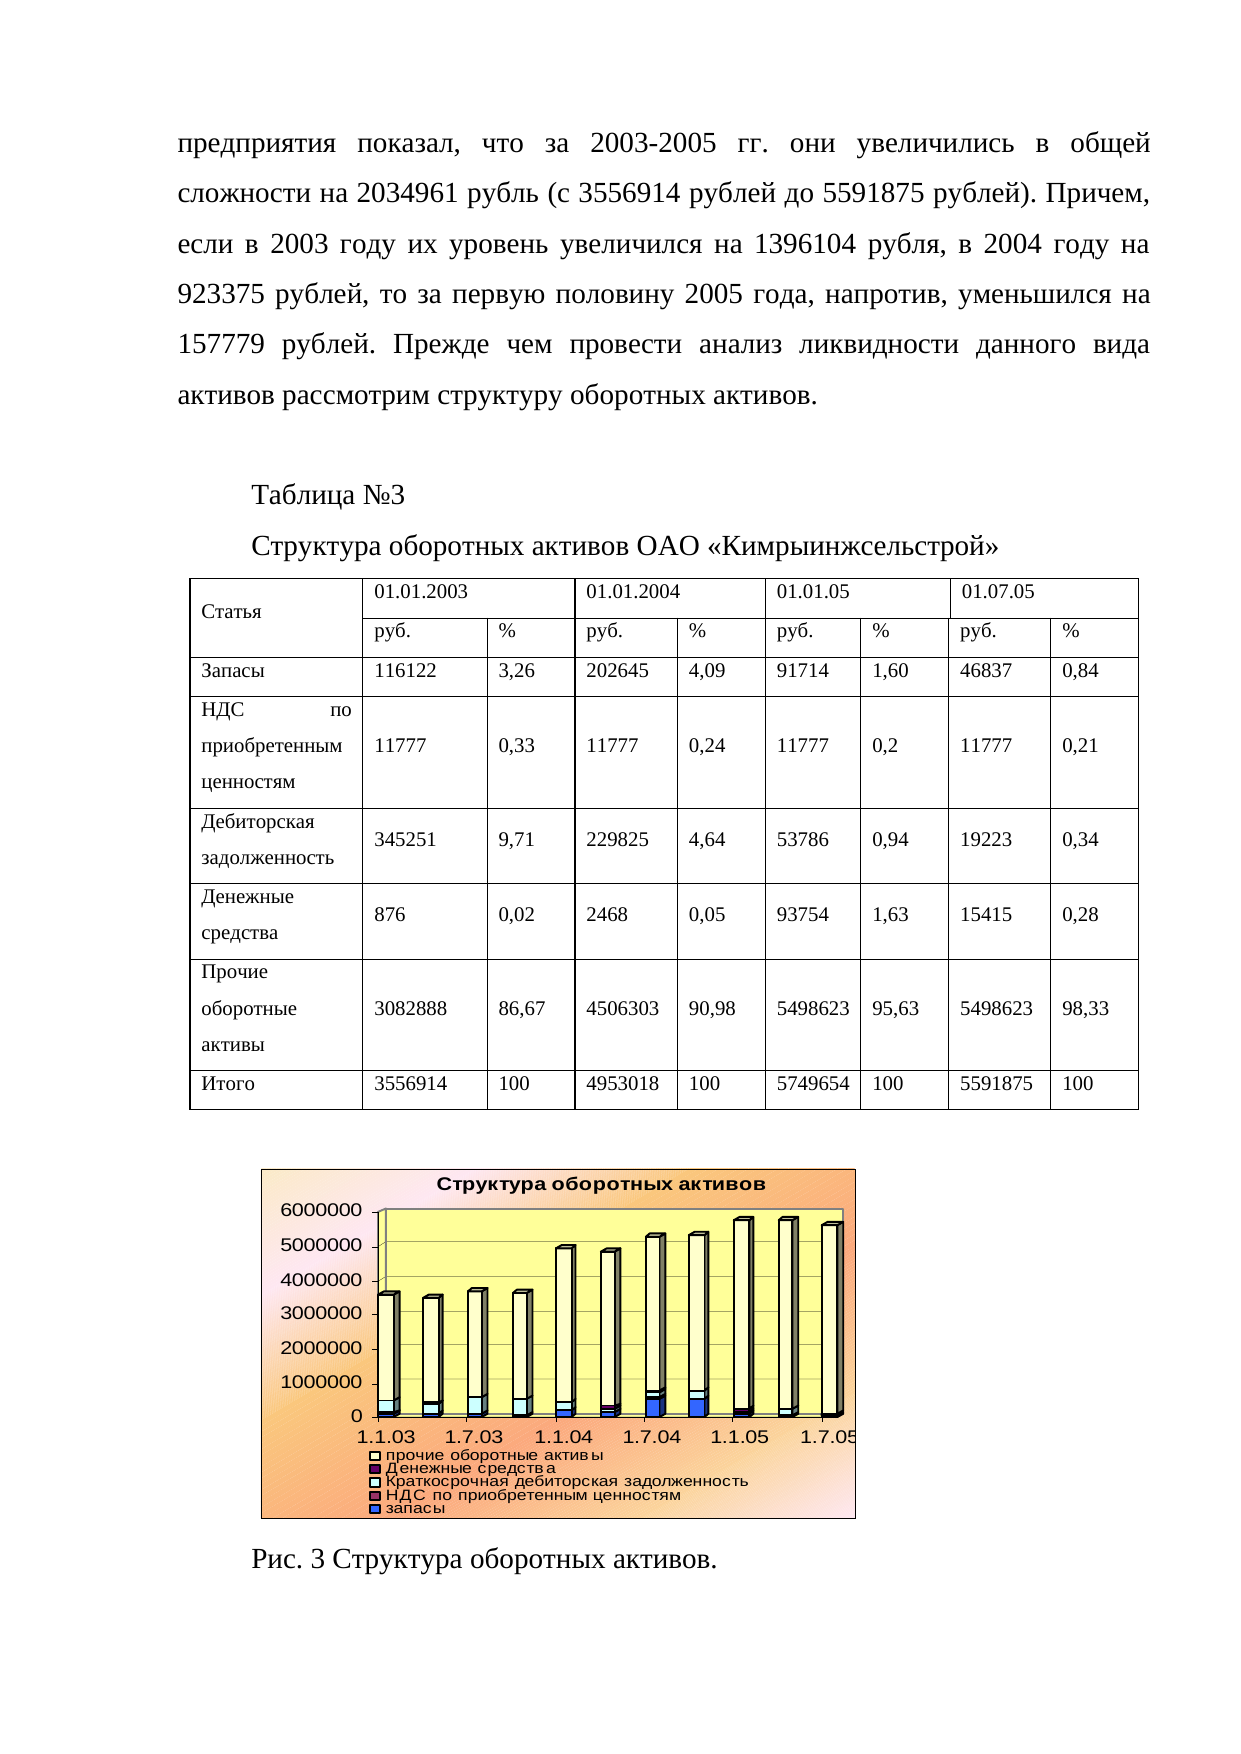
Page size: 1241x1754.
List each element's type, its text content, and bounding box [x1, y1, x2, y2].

table_cell 5591875 [949, 1071, 1050, 1109]
table_cell 15415 [949, 884, 1050, 958]
table_cell 3556914 [363, 1071, 487, 1109]
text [177, 125, 1152, 410]
table_cell 0,28 [1051, 884, 1138, 958]
table_header 01.01.05 [766, 579, 950, 617]
table_cell % [1051, 619, 1138, 657]
table_cell 229825 [576, 809, 677, 883]
table_cell 98,33 [1051, 960, 1138, 1070]
table_cell Денежные средства [191, 884, 362, 958]
table_cell 5498623 [766, 960, 860, 1070]
table_header Статья [191, 579, 362, 657]
table_cell 46837 [949, 658, 1050, 696]
table_cell Запасы [191, 658, 362, 696]
table_cell 0,24 [678, 697, 765, 808]
table_cell 95,63 [861, 960, 948, 1070]
table_cell 4,64 [678, 809, 765, 883]
table_cell 11777 [363, 697, 487, 808]
table_cell 100 [488, 1071, 574, 1109]
table_cell 0,84 [1051, 658, 1138, 696]
table_cell 53786 [766, 809, 860, 883]
table_cell 5749654 [766, 1071, 860, 1109]
table_cell 3,26 [488, 658, 574, 696]
table_cell Итого [191, 1071, 362, 1109]
table_header 01.07.05 [951, 579, 1138, 617]
table_cell 100 [861, 1071, 948, 1109]
table_cell 0,05 [678, 884, 765, 958]
table_cell 876 [363, 884, 487, 958]
table_cell 11777 [949, 697, 1050, 808]
table_cell 11777 [766, 697, 860, 808]
table_cell 1,60 [861, 658, 948, 696]
subtitle Таблица №3 [177, 477, 1152, 511]
table_cell 202645 [576, 658, 677, 696]
table_cell % [488, 619, 574, 657]
table_cell 86,67 [488, 960, 574, 1070]
table_cell 4506303 [576, 960, 677, 1070]
table_cell 19223 [949, 809, 1050, 883]
table_cell 0,94 [861, 809, 948, 883]
table_cell % [678, 619, 765, 657]
table_cell 1,63 [861, 884, 948, 958]
table_cell 4953018 [576, 1071, 677, 1109]
table_cell 345251 [363, 809, 487, 883]
subtitle Структура оборотных активов ОАО «Кимрыинжсельстрой» [177, 528, 1152, 561]
table_cell 11777 [576, 697, 677, 808]
table_cell 3082888 [363, 960, 487, 1070]
table_cell руб. [949, 619, 1050, 657]
table_cell Прочие оборотные активы [191, 960, 362, 1070]
table_cell 0,33 [488, 697, 574, 808]
table_cell 100 [678, 1071, 765, 1109]
table_cell 4,09 [678, 658, 765, 696]
table_cell 0,02 [488, 884, 574, 958]
table_header 01.01.2003 [363, 579, 574, 617]
table_cell руб. [766, 619, 860, 657]
table_cell 0,34 [1051, 809, 1138, 883]
table_cell % [861, 619, 948, 657]
table_cell 93754 [766, 884, 860, 958]
table_cell руб. [363, 619, 487, 657]
table_cell 0,2 [861, 697, 948, 808]
table_cell 100 [1051, 1071, 1138, 1109]
table_cell Дебиторская задолженность [191, 809, 362, 883]
table_cell 5498623 [949, 960, 1050, 1070]
table_cell 91714 [766, 658, 860, 696]
table_cell 116122 [363, 658, 487, 696]
text Рис. 3 Структура оборотных активов. [177, 1541, 1152, 1574]
table_cell 90,98 [678, 960, 765, 1070]
table_cell 2468 [576, 884, 677, 958]
table_cell 9,71 [488, 809, 574, 883]
table_cell руб. [576, 619, 677, 657]
table_cell 0,21 [1051, 697, 1138, 808]
table_header 01.01.2004 [576, 579, 765, 617]
table_cell НДС по приобретенным ценностям [191, 697, 362, 808]
